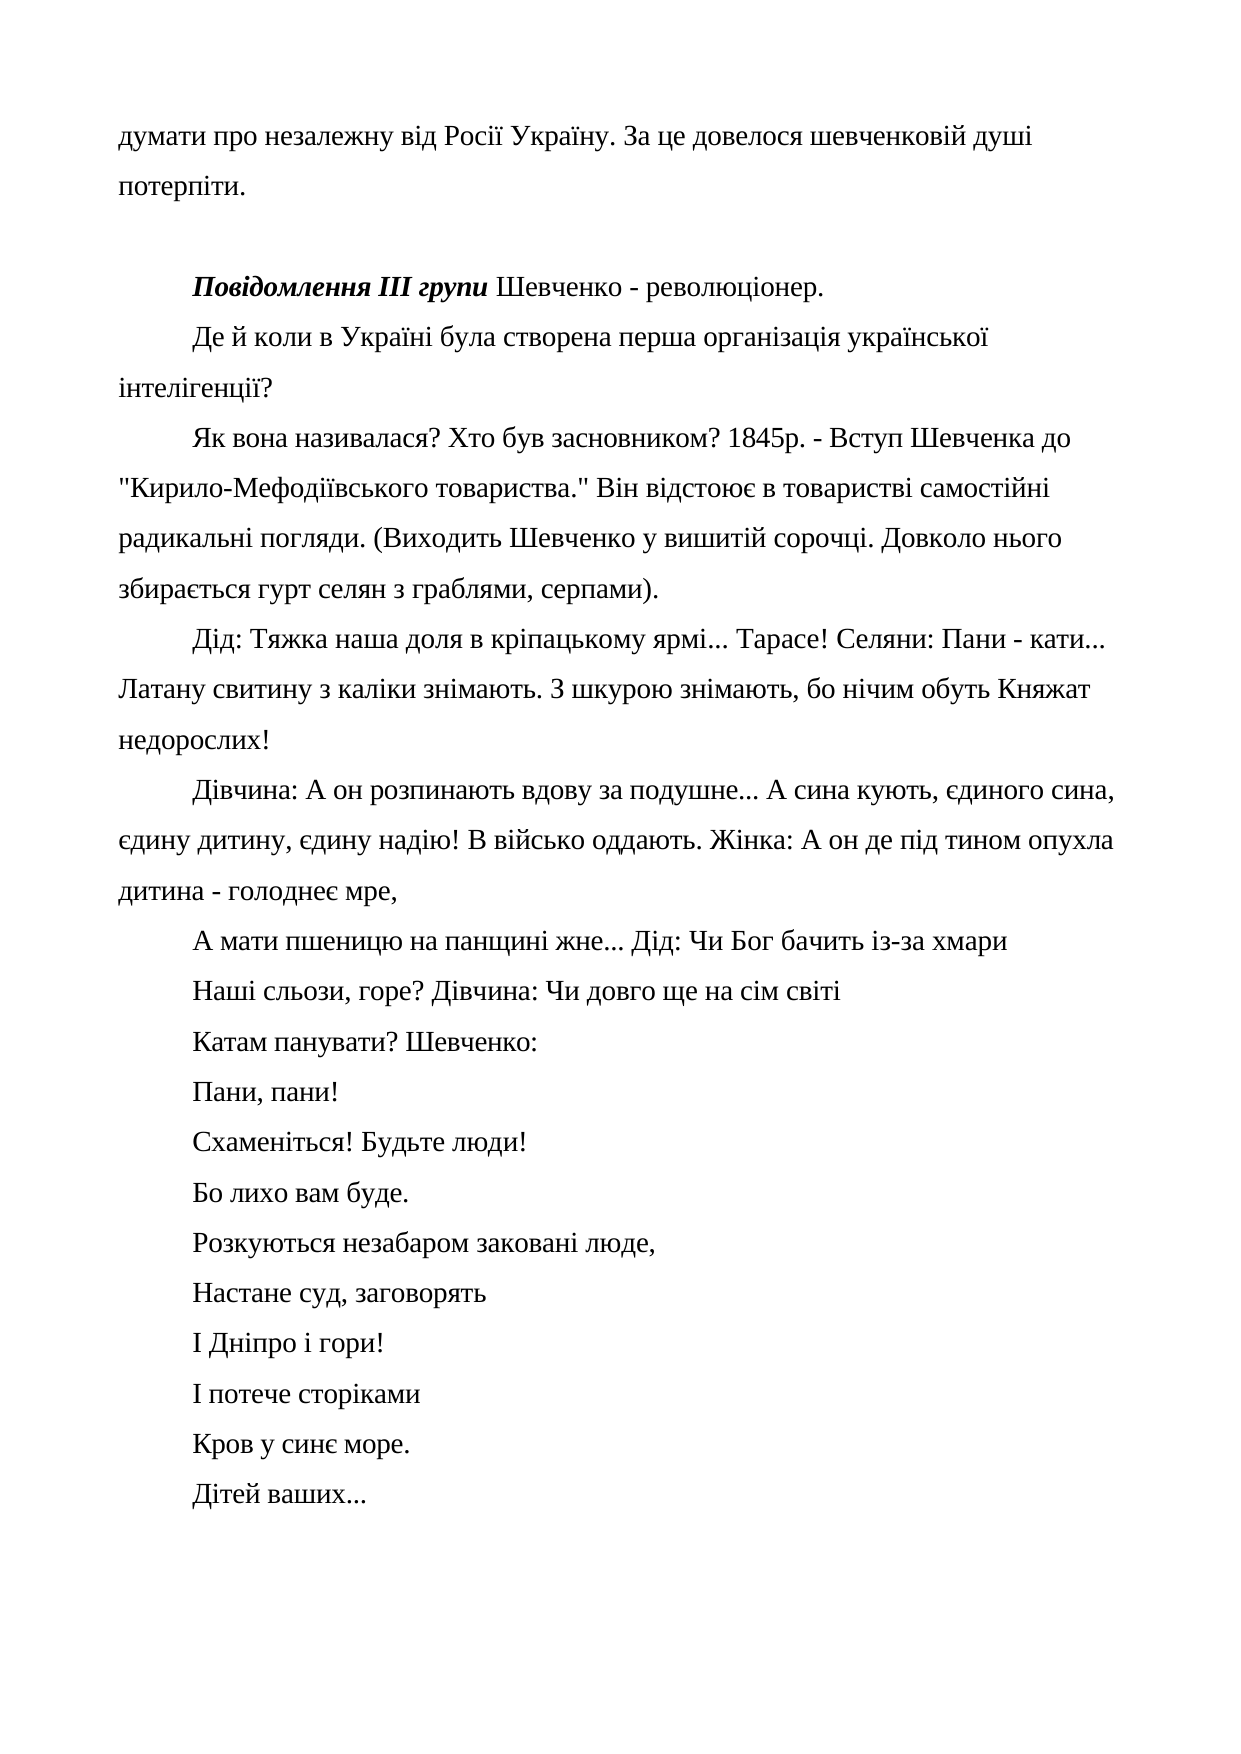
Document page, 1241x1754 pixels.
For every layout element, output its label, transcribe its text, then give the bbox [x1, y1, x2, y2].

text Катам панувати? Шевченко: [118, 1024, 1122, 1057]
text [118, 118, 1122, 202]
text Розкуються незабаром заковані люде, [118, 1225, 1122, 1258]
text Бо лихо вам буде. [118, 1175, 1122, 1208]
text Де й коли в Україні була створена перша організація української інтелігенції? [118, 319, 1122, 403]
text Повідомлення ІІІ групи Шевченко - революціонер. [118, 269, 1122, 303]
text Дітей ваших... [118, 1477, 1122, 1510]
text Як вона називалася? Хто був засновником? 1845р. - Вступ Шевченка до "Кирило-Мефодіївського товариства." Він відстоює в товаристві самостійні радикальні погляди. (Виходить Шевченко у вишитій сорочці. Довколо нього збирається гурт селян з граблями, серпами). [118, 420, 1122, 604]
text Дід: Тяжка наша доля в кріпацькому ярмі... Тарасе! Селяни: Пани - кати... Латану свитину з каліки знімають. З шкурою знімають, бо нічим обуть Княжат недорослих! [118, 621, 1122, 755]
text А мати пшеницю на панщині жне... Дід: Чи Бог бачить із-за хмари [118, 923, 1122, 957]
text Наші сльози, горе? Дівчина: Чи довго ще на сім світі [118, 973, 1122, 1007]
text І потече сторіками [118, 1376, 1122, 1409]
text І Дніпро і гори! [118, 1326, 1122, 1359]
text Дівчина: А он розпинають вдову за подушне... А сина кують, єдиного сина, єдину дитину, єдину надію! В військо оддають. Жінка: А он де під тином опухла дитина - голоднеє мре, [118, 772, 1122, 906]
text Настане суд, заговорять [118, 1275, 1122, 1309]
text Схаменіться! Будьте люди! [118, 1124, 1122, 1158]
text Пани, пани! [118, 1074, 1122, 1108]
text Кров у синє море. [118, 1426, 1122, 1460]
